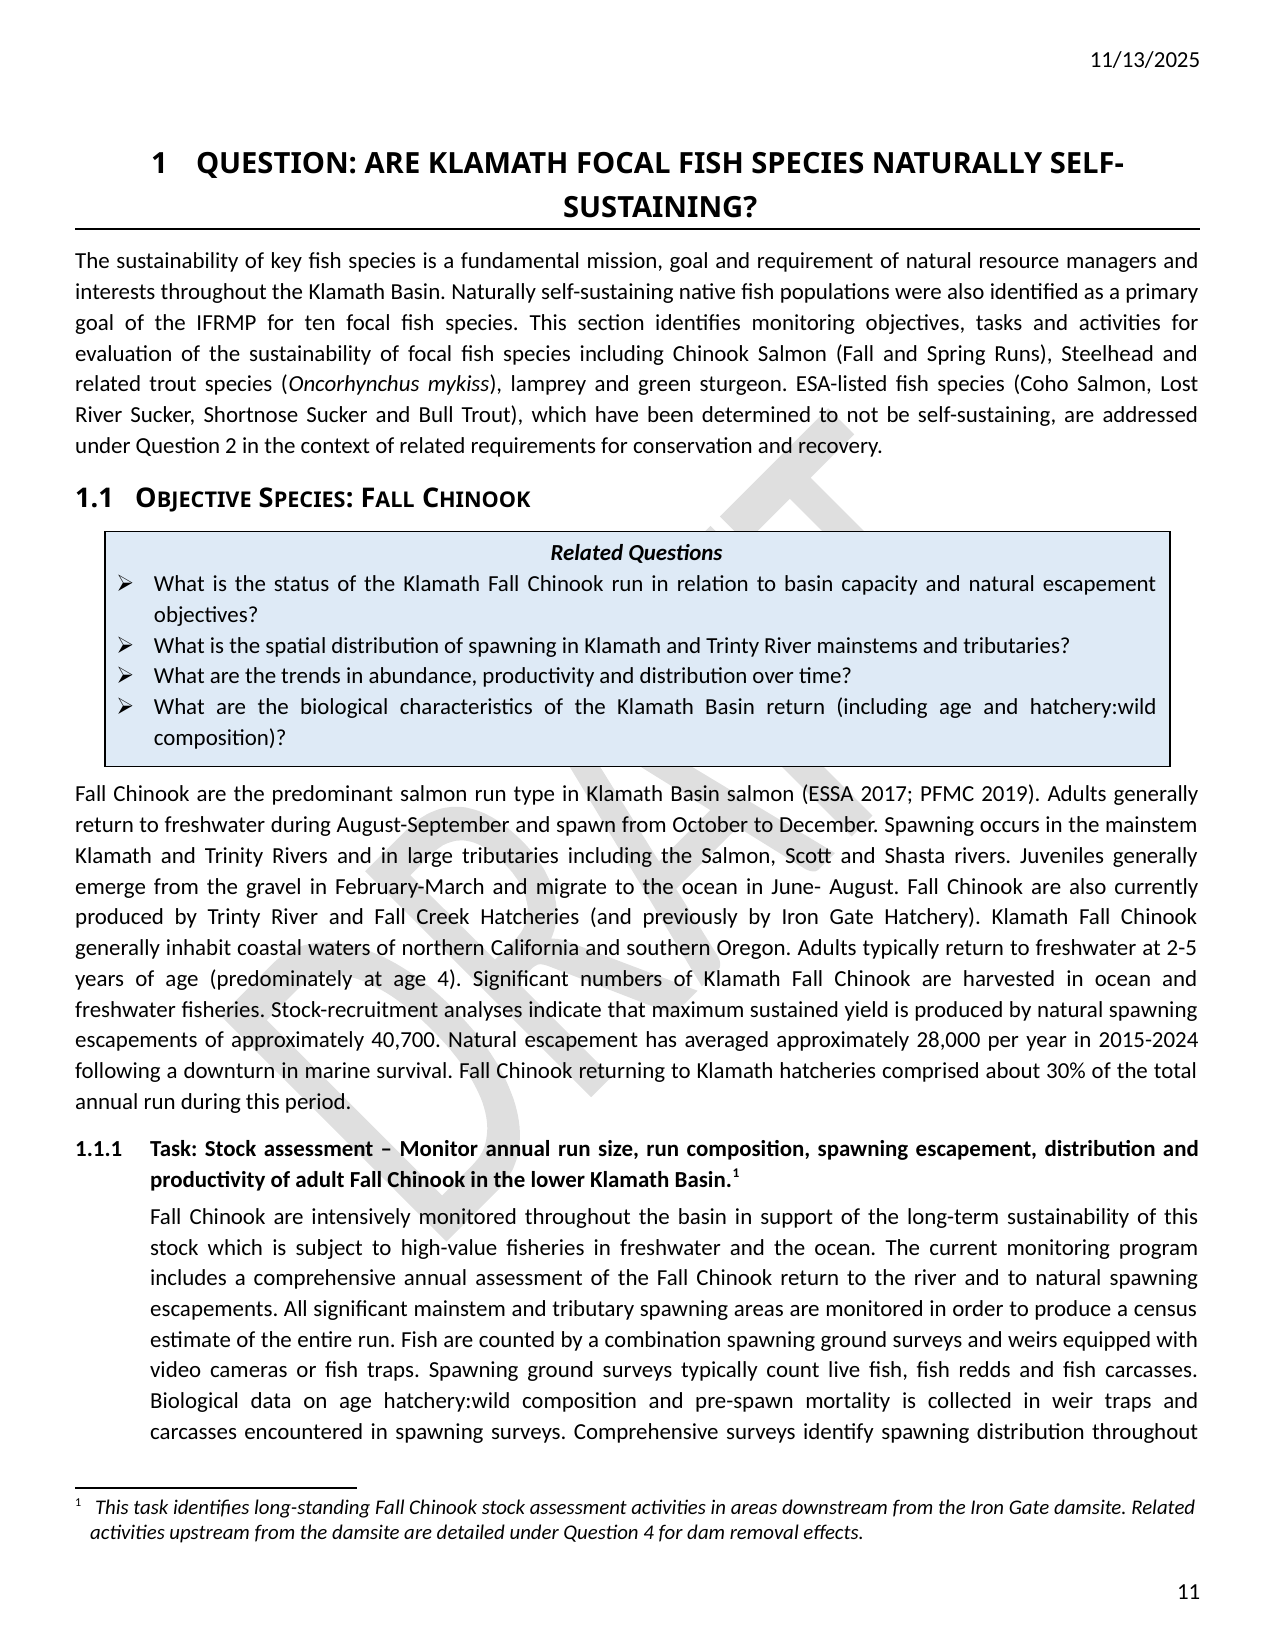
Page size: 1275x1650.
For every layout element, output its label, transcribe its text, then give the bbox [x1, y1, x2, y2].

table_header Related Questions What is the status of the Klamath Fall Chinook run in relation to basin capacity and natural escapement objectives? What is the spatial distribution of spawning in Klamath and Trinty River mainstems and tributaries? What are the trends in abundance, productivity and distribution over time? What are the biological characteristics of the Klamath Basin return (including age and hatchery:wild composition)? [106, 532, 1169, 766]
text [150, 1202, 1200, 1445]
subtitle Objective Species: Fall Chinook [75, 478, 1200, 515]
text The sustainability of key fish species is a fundamental mission, goal and requirement of natural resource managers and interests throughout the Klamath Basin. Naturally self-sustaining native fish populations were also identified as a primary goal of the IFRMP for ten focal fish species. This section identifies monitoring objectives, tasks and activities for evaluation of the sustainability of focal fish species including Chinook Salmon (Fall and Spring Runs), Steelhead and related trout species (Oncorhynchus mykiss), lamprey and green sturgeon. ESA-listed fish species (Coho Salmon, Lost River Sucker, Shortnose Sucker and Bull Trout), which have been determined to not be self-sustaining, are addressed under Question 2 in the context of related requirements for conservation and recovery. [75, 246, 1200, 459]
subtitle Task: Stock assessment – Monitor annual run size, run composition, spawning escapement, distribution and productivity of adult Fall Chinook in the lower Klamath Basin. [75, 1134, 1200, 1193]
text Fall Chinook are the predominant salmon run type in Klamath Basin salmon (ESSA 2017; PFMC 2019). Adults generally return to freshwater during August-September and spawn from October to December. Spawning occurs in the mainstem Klamath and Trinity Rivers and in large tributaries including the Salmon, Scott and Shasta rivers. Juveniles generally emerge from the gravel in February-March and migrate to the ocean in June- August. Fall Chinook are also currently produced by Trinty River and Fall Creek Hatcheries (and previously by Iron Gate Hatchery). Klamath Fall Chinook generally inhabit coastal waters of northern California and southern Oregon. Adults typically return to freshwater at 2-5 years of age (predominately at age 4). Significant numbers of Klamath Fall Chinook are harvested in ocean and freshwater fisheries. Stock-recruitment analyses indicate that maximum sustained yield is produced by natural spawning escapements of approximately 40,700. Natural escapement has averaged approximately 28,000 per year in 2015-2024 following a downturn in marine survival. Fall Chinook returning to Klamath hatcheries comprised about 30% of the total annual run during this period. [75, 779, 1200, 1115]
subtitle Question: Are klamath focal fish species naturally self-sustaining? [75, 142, 1200, 228]
